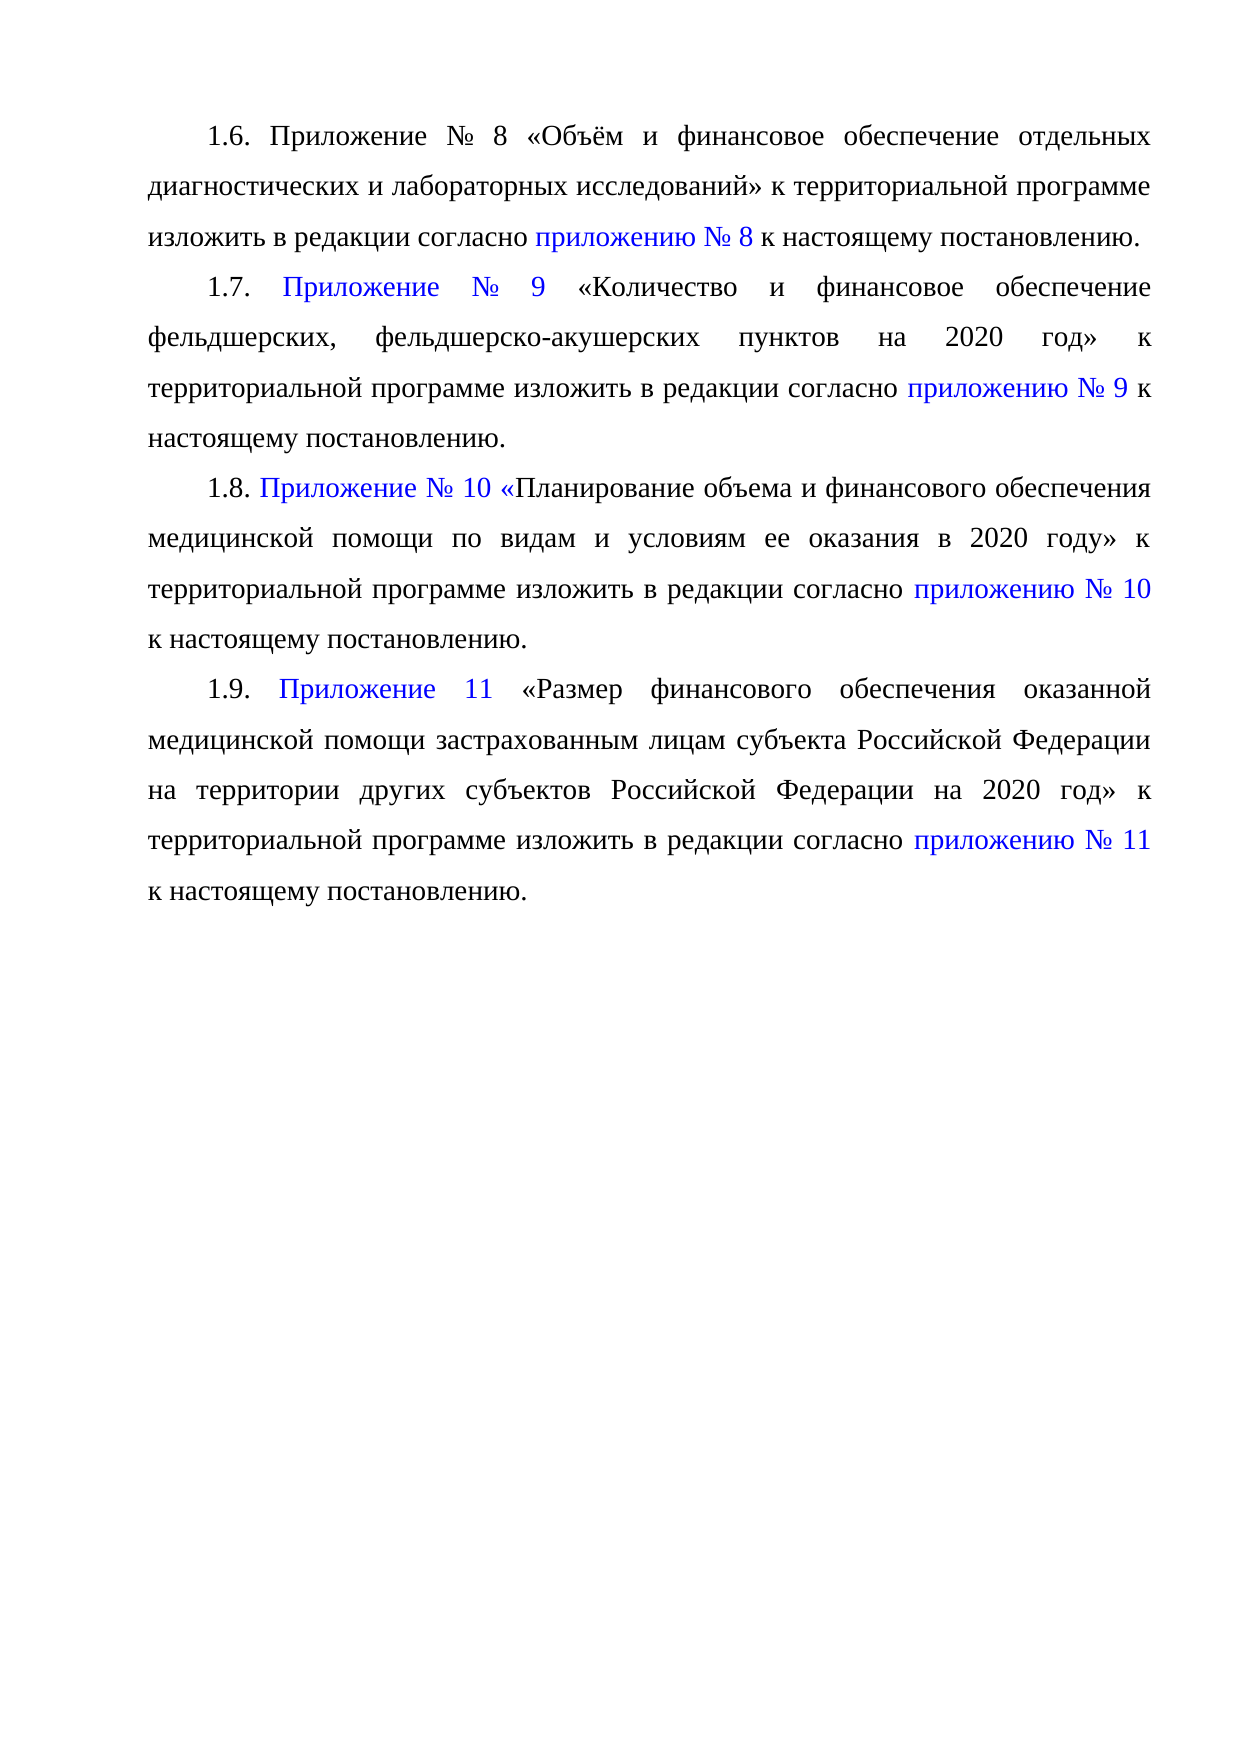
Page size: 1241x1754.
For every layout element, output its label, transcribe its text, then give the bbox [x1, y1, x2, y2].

text 1.8. Приложение № 10 «Планирование объема и финансового обеспечения медицинской помощи по видам и условиям ее оказания в 2020 году» к территориальной программе изложить в редакции согласно приложению № 10 к настоящему постановлению. [148, 470, 1152, 655]
text 1.6. Приложение № 8 «Объём и финансовое обеспечение отдельных диагностических и лабораторных исследований» к территориальной программе изложить в редакции согласно приложению № 8 к настоящему постановлению. [148, 118, 1152, 252]
text 1.9. Приложение 11 «Размер финансового обеспечения оказанной медицинской помощи застрахованным лицам субъекта Российской Федерации на территории других субъектов Российской Федерации на 2020 год» к территориальной программе изложить в редакции согласно приложению № 11 к настоящему постановлению. [148, 672, 1152, 906]
text 1.7. Приложение № 9 «Количество и финансовое обеспечение фельдшерских, фельдшерско-акушерских пунктов на 2020 год» к территориальной программе изложить в редакции согласно приложению № 9 к настоящему постановлению. [148, 269, 1152, 453]
